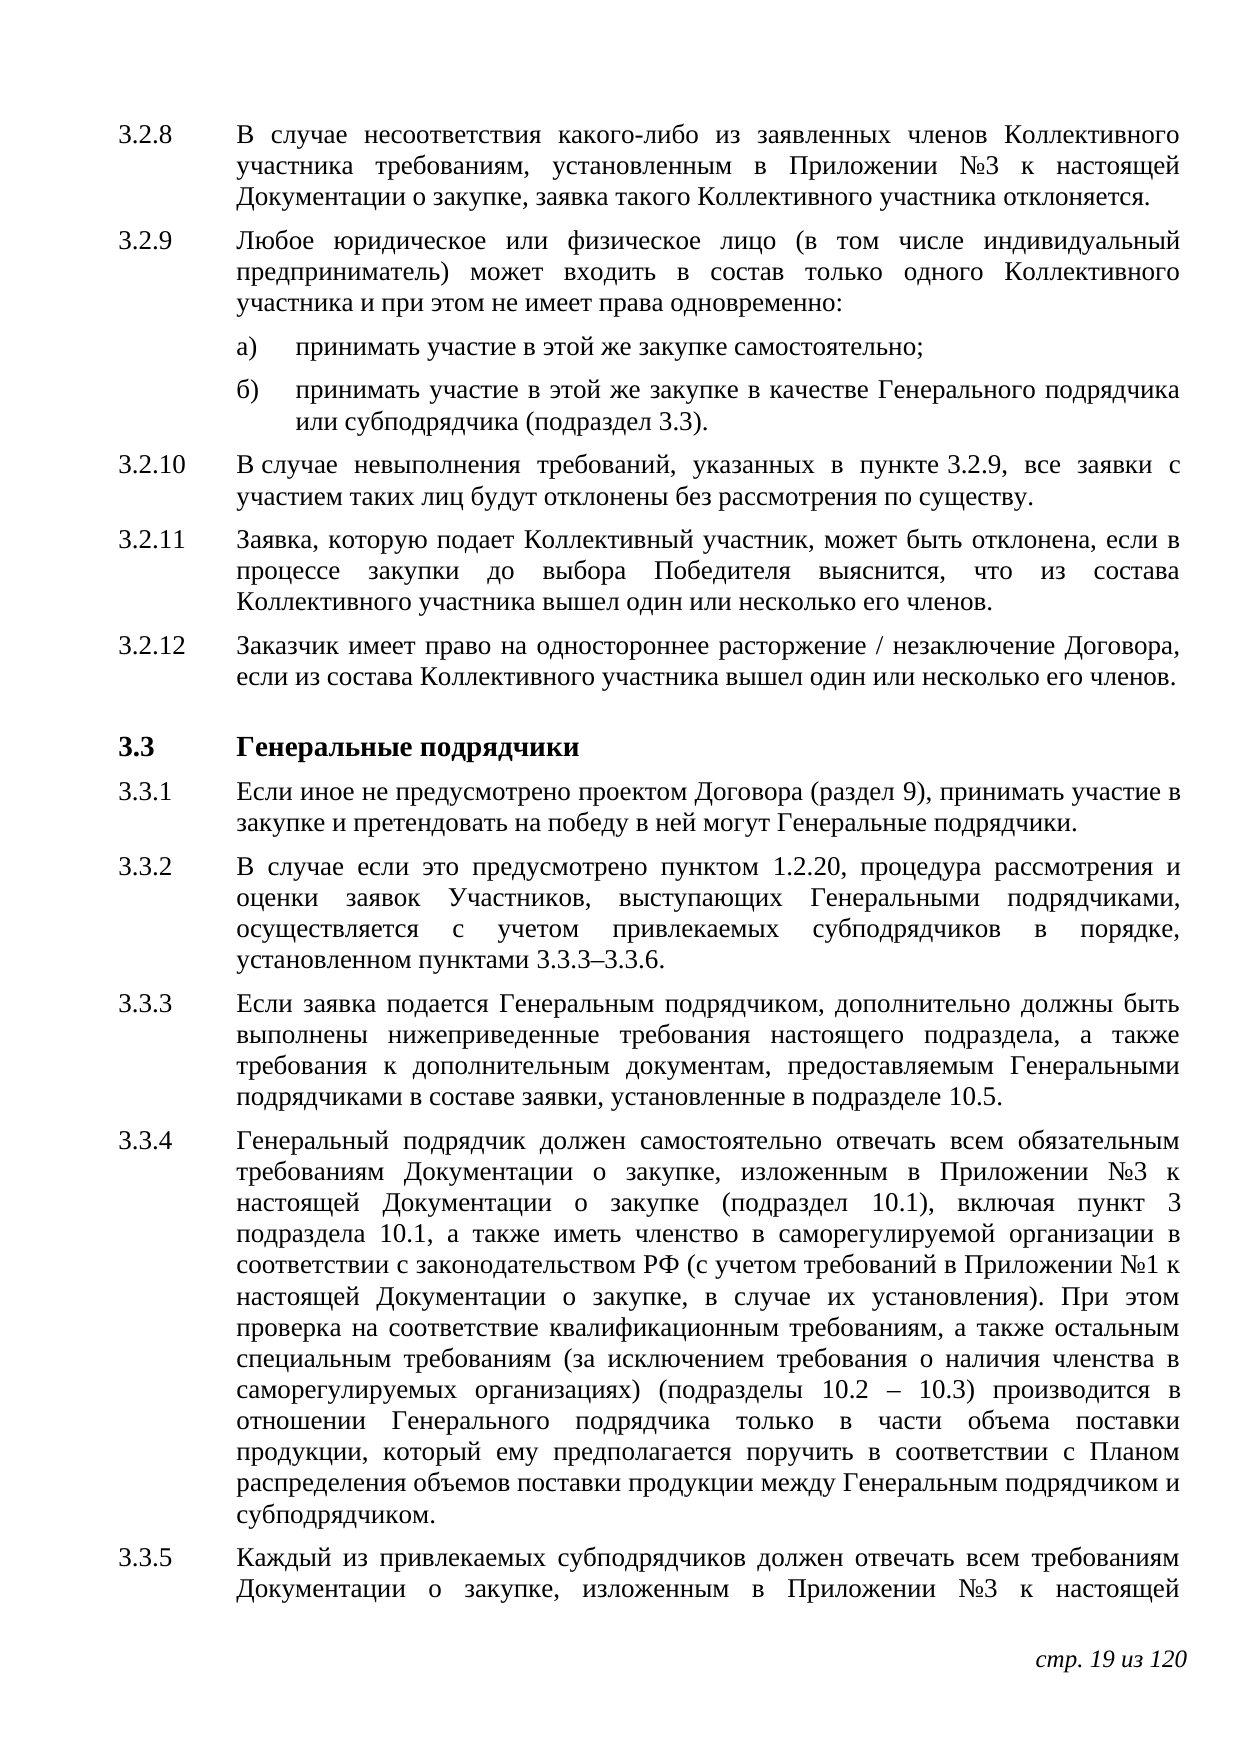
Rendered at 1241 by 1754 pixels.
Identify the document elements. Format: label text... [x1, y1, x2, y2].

text В случае невыполнения требований, указанных в пункте 3.2.9, все заявки с участием таких лиц будут отклонены без рассмотрения по существу. [118, 448, 1181, 511]
text принимать участие в этой же закупке самостоятельно; [236, 330, 1181, 361]
text В случае если это предусмотрено пунктом 1.2.20, процедура рассмотрения и оценки заявок Участников, выступающих Генеральными подрядчиками, осуществляется с учетом привлекаемых субподрядчиков в порядке, установленном пунктами 3.3.3–3.3.6. [118, 850, 1181, 974]
text принимать участие в этой же закупке в качестве Генерального подрядчика или субподрядчика (подраздел 3.3). [236, 374, 1181, 436]
text Если заявка подается Генеральным подрядчиком, дополнительно должны быть выполнены нижеприведенные требования настоящего подраздела, а также требования к дополнительным документам, предоставляемым Генеральными подрядчиками в составе заявки, установленные в подразделе 10.5. [118, 987, 1181, 1111]
text Любое юридическое или физическое лицо (в том числе индивидуальный предприниматель) может входить в состав только одного Коллективного участника и при этом не имеет права одновременно: [118, 224, 1181, 317]
text В случае несоответствия какого-либо из заявленных членов Коллективного участника требованиям, установленным в Приложении №3 к настоящей Документации о закупке, заявка такого Коллективного участника отклоняется. [118, 118, 1181, 212]
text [118, 1541, 1181, 1604]
text Заявка, которую подает Коллективный участник, может быть отклонена, если в процессе закупки до выбора Победителя выяснится, что из состава Коллективного участника вышел один или несколько его членов. [118, 523, 1181, 617]
subtitle Генеральные подрядчики [118, 729, 1181, 762]
text Генеральный подрядчик должен самостоятельно отвечать всем обязательным требованиям Документации о закупке, изложенным в Приложении №3 к настоящей Документации о закупке (подраздел 10.1), включая пункт 3 подраздела 10.1, а также иметь членство в саморегулируемой организации в соответствии с законодательством РФ (с учетом требований в Приложении №1 к настоящей Документации о закупке, в случае их установления). При этом проверка на соответствие квалификационным требованиям, а также остальным специальным требованиям (за исключением требования о наличия членства в саморегулируемых организациях) (подразделы 10.2 – 10.3) производится в отношении Генерального подрядчика только в части объема поставки продукции, который ему предполагается поручить в соответствии с Планом распределения объемов поставки продукции между Генеральным подрядчиком и субподрядчиком. [118, 1124, 1181, 1529]
text Заказчик имеет право на одностороннее расторжение / незаключение Договора, если из состава Коллективного участника вышел один или несколько его членов. [118, 629, 1181, 691]
text Если иное не предусмотрено проектом Договора (раздел 9), принимать участие в закупке и претендовать на победу в ней могут Генеральные подрядчики. [118, 775, 1181, 837]
